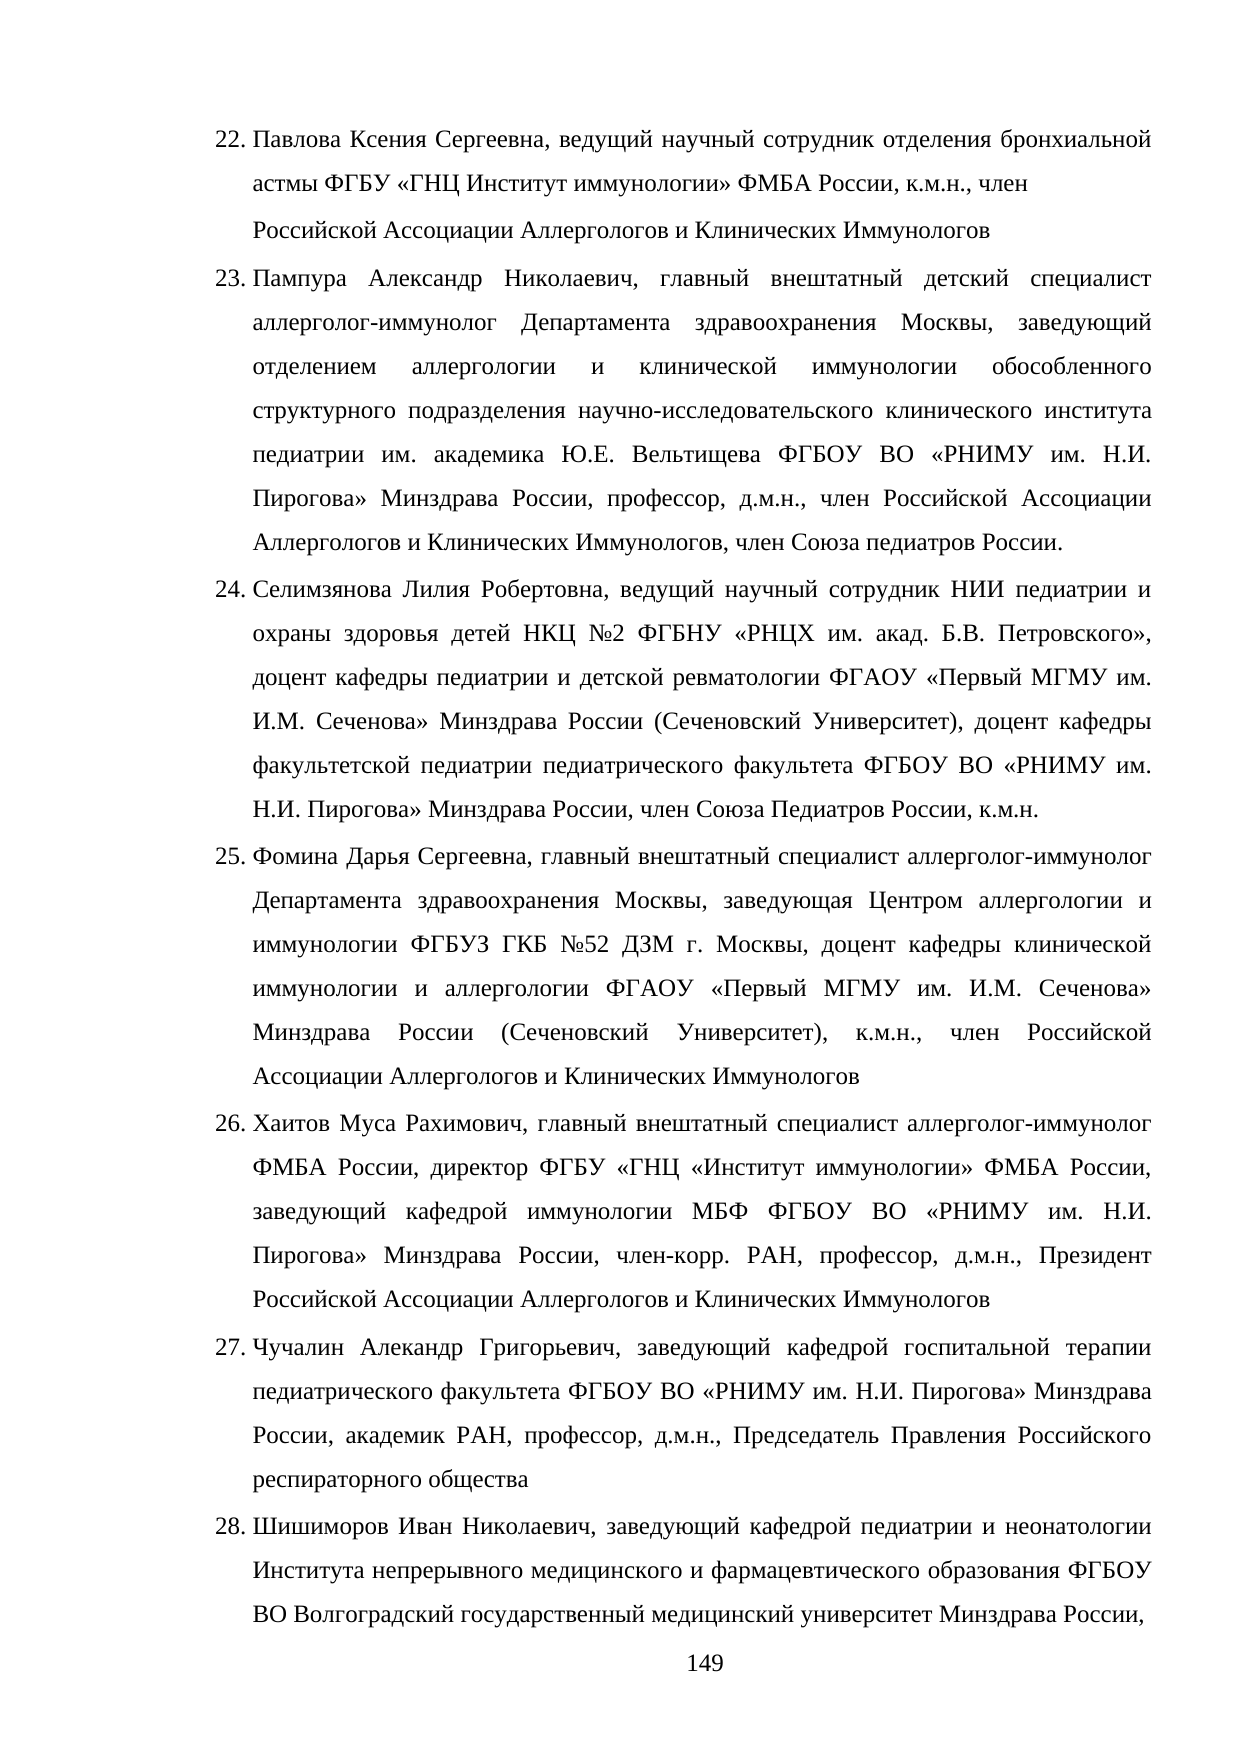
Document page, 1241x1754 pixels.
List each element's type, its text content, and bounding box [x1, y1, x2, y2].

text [252, 215, 1153, 244]
list Шишиморов Иван Николаевич, заведующий кафедрой педиатрии и неонатологии Института непрерывного медицинского и фармацевтического образования ФГБОУ ВО Волгоградский государственный медицинский университет Минздрава России, [215, 1511, 1153, 1628]
list Чучалин Алекандр Григорьевич, заведующий кафедрой госпитальной терапии педиатрического факультета ФГБОУ ВО «РНИМУ им. Н.И. Пирогова» Минздрава России, академик РАН, профессор, д.м.н., Председатель Правления Российского респираторного общества [215, 1332, 1153, 1492]
list Селимзянова Лилия Робертовна, ведущий научный сотрудник НИИ педиатрии и охраны здоровья детей НКЦ №2 ФГБНУ «РНЦХ им. акад. Б.В. Петровского», доцент кафедры педиатрии и детской ревматологии ФГАОУ «Первый МГМУ им. И.М. Сеченова» Минздрава России (Сеченовский Университет), доцент кафедры факультетской педиатрии педиатрического факультета ФГБОУ ВО «РНИМУ им. Н.И. Пирогова» Минздрава России, член Союза Педиатров России, к.м.н. [215, 574, 1153, 823]
list Хаитов Муса Рахимович, главный внештатный специалист аллерголог-иммунолог ФМБА России, директор ФГБУ «ГНЦ «Институт иммунологии» ФМБА России, заведующий кафедрой иммунологии МБФ ФГБОУ ВО «РНИМУ им. Н.И. Пирогова» Минздрава России, член-корр. РАН, профессор, д.м.н., Президент Российской Ассоциации Аллергологов и Клинических Иммунологов [215, 1108, 1153, 1313]
list Фомина Дарья Сергеевна, главный внештатный специалист аллерголог-иммунолог Департамента здравоохранения Москвы, заведующая Центром аллергологии и иммунологии ФГБУЗ ГКБ №52 ДЗМ г. Москвы, доцент кафедры клинической иммунологии и аллергологии ФГАОУ «Первый МГМУ им. И.М. Сеченова» Минздрава России (Сеченовский Университет), к.м.н., член Российской Ассоциации Аллергологов и Клинических Иммунологов [215, 841, 1153, 1090]
list Пампура Александр Николаевич, главный внештатный детский специалист аллерголог-иммунолог Департамента здравоохранения Москвы, заведующий отделением аллергологии и клинической иммунологии обособленного структурного подразделения научно-исследовательского клинического института педиатрии им. академика Ю.Е. Вельтищева ФГБОУ ВО «РНИМУ им. Н.И. Пирогова» Минздрава России, профессор, д.м.н., член Российской Ассоциации Аллергологов и Клинических Иммунологов, член Союза педиатров России. [215, 263, 1153, 556]
list Павлова Ксения Сергеевна, ведущий научный сотрудник отделения бронхиальной астмы ФГБУ «ГНЦ Институт иммунологии» ФМБА России, к.м.н., член [215, 124, 1153, 197]
